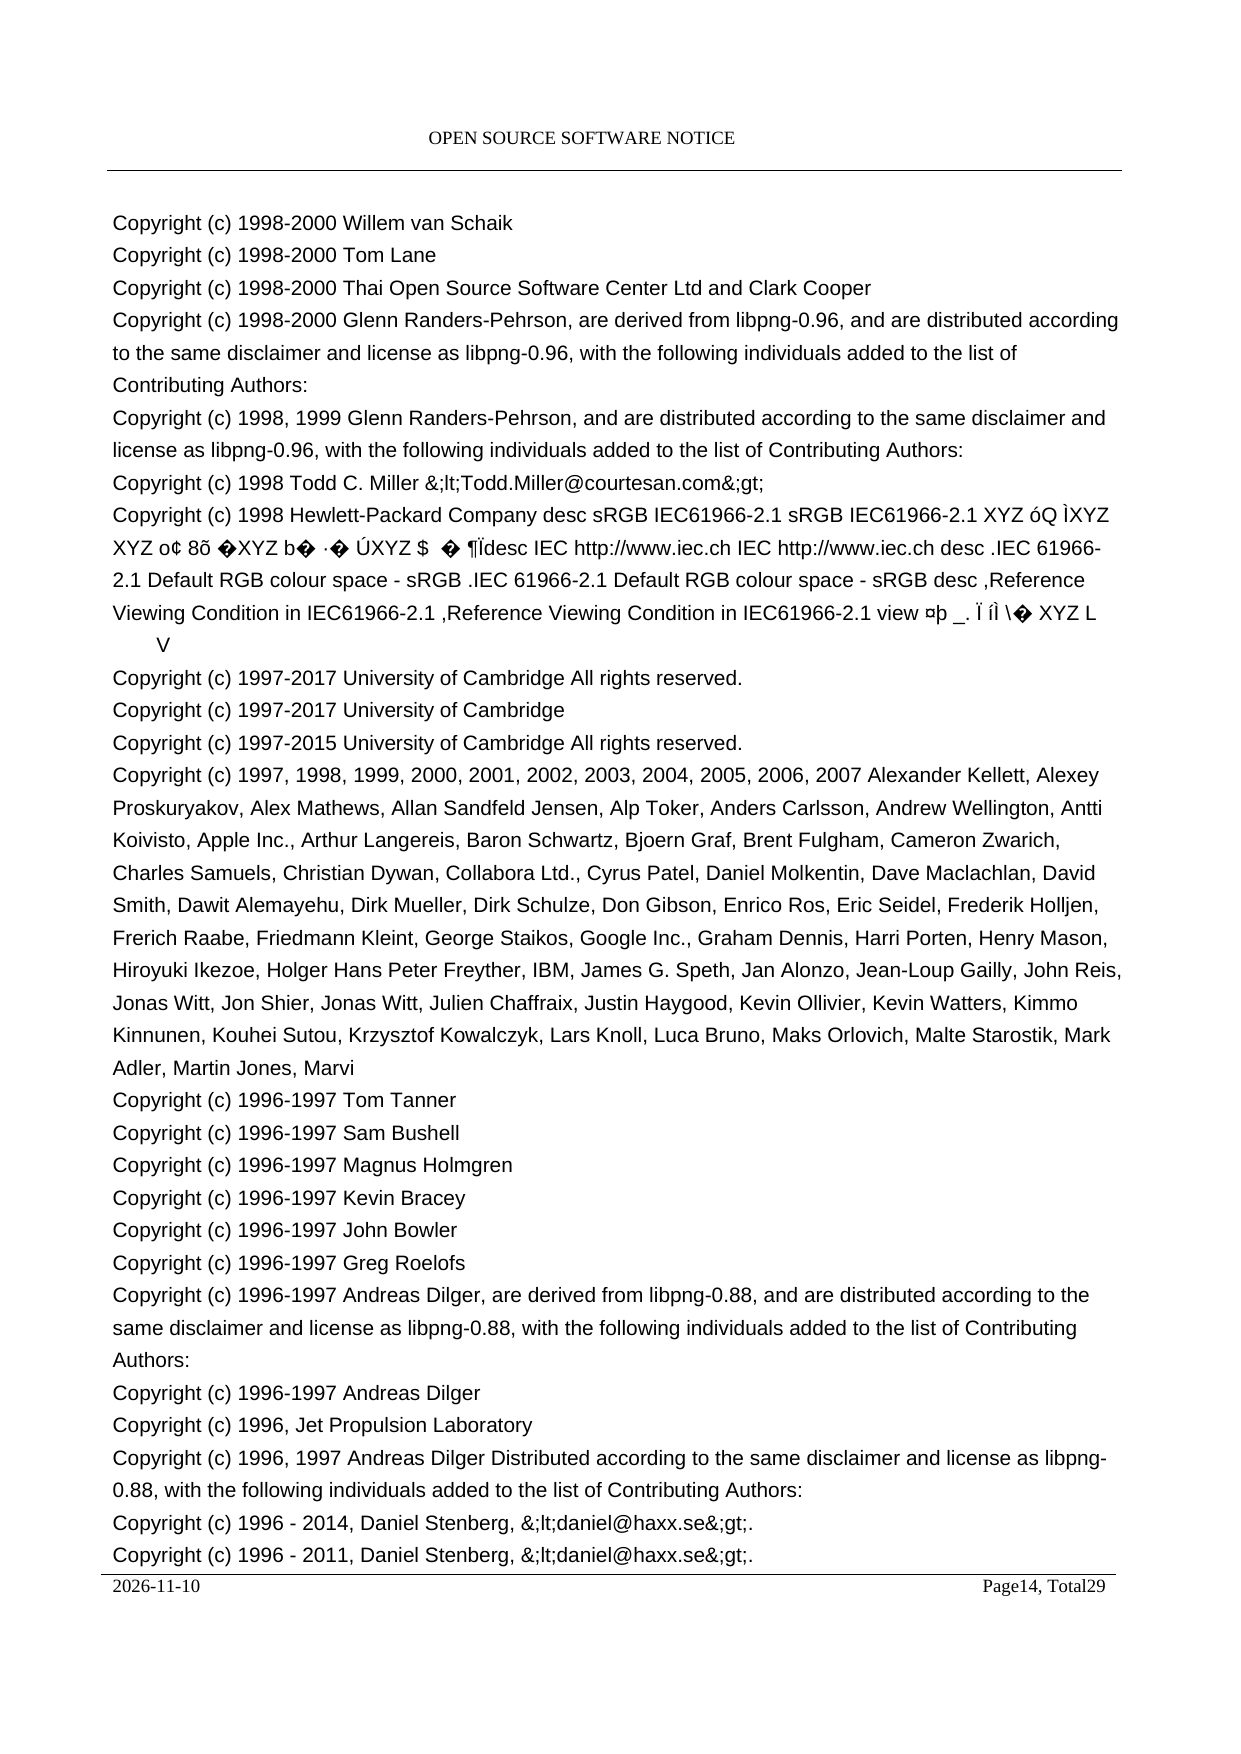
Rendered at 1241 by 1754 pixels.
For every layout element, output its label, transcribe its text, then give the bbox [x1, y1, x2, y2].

text Copyright (c) 1998-2000 Willem van Schaik [112, 206, 1128, 239]
text Copyright (c) 1996-1997 Sam Bushell [112, 1116, 1128, 1149]
text Copyright (c) 1996-1997 Kevin Bracey [112, 1181, 1128, 1214]
text Copyright (c) 1998, 1999 Glenn Randers-Pehrson, and are distributed according to the same disclaimer and license as libpng-0.96, with the following individuals added to the list of Contributing Authors: [112, 401, 1128, 466]
text Copyright (c) 1996-1997 Tom Tanner [112, 1084, 1128, 1116]
text Copyright (c) 1996-1997 Andreas Dilger [112, 1376, 1128, 1409]
text Copyright (c) 1996-1997 Magnus Holmgren [112, 1149, 1128, 1181]
text Copyright (c) 1997, 1998, 1999, 2000, 2001, 2002, 2003, 2004, 2005, 2006, 2007 Alexander Kellett, Alexey Proskuryakov, Alex Mathews, Allan Sandfeld Jensen, Alp Toker, Anders Carlsson, Andrew Wellington, Antti Koivisto, Apple Inc., Arthur Langereis, Baron Schwartz, Bjoern Graf, Brent Fulgham, Cameron Zwarich, Charles Samuels, Christian Dywan, Collabora Ltd., Cyrus Patel, Daniel Molkentin, Dave Maclachlan, David Smith, Dawit Alemayehu, Dirk Mueller, Dirk Schulze, Don Gibson, Enrico Ros, Eric Seidel, Frederik Holljen, Frerich Raabe, Friedmann Kleint, George Staikos, Google Inc., Graham Dennis, Harri Porten, Henry Mason, Hiroyuki Ikezoe, Holger Hans Peter Freyther, IBM, James G. Speth, Jan Alonzo, Jean-Loup Gailly, John Reis, Jonas Witt, Jon Shier, Jonas Witt, Julien Chaffraix, Justin Haygood, Kevin Ollivier, Kevin Watters, Kimmo Kinnunen, Kouhei Sutou, Krzysztof Kowalczyk, Lars Knoll, Luca Bruno, Maks Orlovich, Malte Starostik, Mark Adler, Martin Jones, Marvi [112, 759, 1128, 1084]
text Copyright (c) 1998 Hewlett-Packard Company desc sRGB IEC61966-2.1 sRGB IEC61966-2.1 XYZ óQ ÌXYZ XYZ o¢ 8õ �XYZ b� ·� ÚXYZ $ � ¶Ïdesc IEC http://www.iec.ch IEC http://www.iec.ch desc .IEC 61966-2.1 Default RGB colour space - sRGB .IEC 61966-2.1 Default RGB colour space - sRGB desc ,Reference Viewing Condition in IEC61966-2.1 ,Reference Viewing Condition in IEC61966-2.1 view ¤þ _. Ï íÌ \� XYZ L V [112, 499, 1128, 661]
text Copyright (c) 1996 - 2011, Daniel Stenberg, &;lt;daniel@haxx.se&;gt;. [112, 1539, 1128, 1571]
text Copyright (c) 1997-2015 University of Cambridge All rights reserved. [112, 726, 1128, 759]
text Copyright (c) 1996 - 2014, Daniel Stenberg, &;lt;daniel@haxx.se&;gt;. [112, 1506, 1128, 1539]
text Copyright (c) 1998-2000 Glenn Randers-Pehrson, are derived from libpng-0.96, and are distributed according to the same disclaimer and license as libpng-0.96, with the following individuals added to the list of Contributing Authors: [112, 304, 1128, 401]
text Copyright (c) 1996-1997 Greg Roelofs [112, 1246, 1128, 1279]
text Copyright (c) 1996, 1997 Andreas Dilger Distributed according to the same disclaimer and license as libpng-0.88, with the following individuals added to the list of Contributing Authors: [112, 1441, 1128, 1506]
text Copyright (c) 1996, Jet Propulsion Laboratory [112, 1409, 1128, 1441]
text Copyright (c) 1996-1997 John Bowler [112, 1214, 1128, 1246]
text Copyright (c) 1997-2017 University of Cambridge [112, 694, 1128, 726]
text Copyright (c) 1998-2000 Thai Open Source Software Center Ltd and Clark Cooper [112, 271, 1128, 304]
text Copyright (c) 1997-2017 University of Cambridge All rights reserved. [112, 661, 1128, 694]
text Copyright (c) 1998-2000 Tom Lane [112, 239, 1128, 271]
text Copyright (c) 1996-1997 Andreas Dilger, are derived from libpng-0.88, and are distributed according to the same disclaimer and license as libpng-0.88, with the following individuals added to the list of Contributing Authors: [112, 1279, 1128, 1376]
text Copyright (c) 1998 Todd C. Miller &;lt;Todd.Miller@courtesan.com&;gt; [112, 466, 1128, 499]
